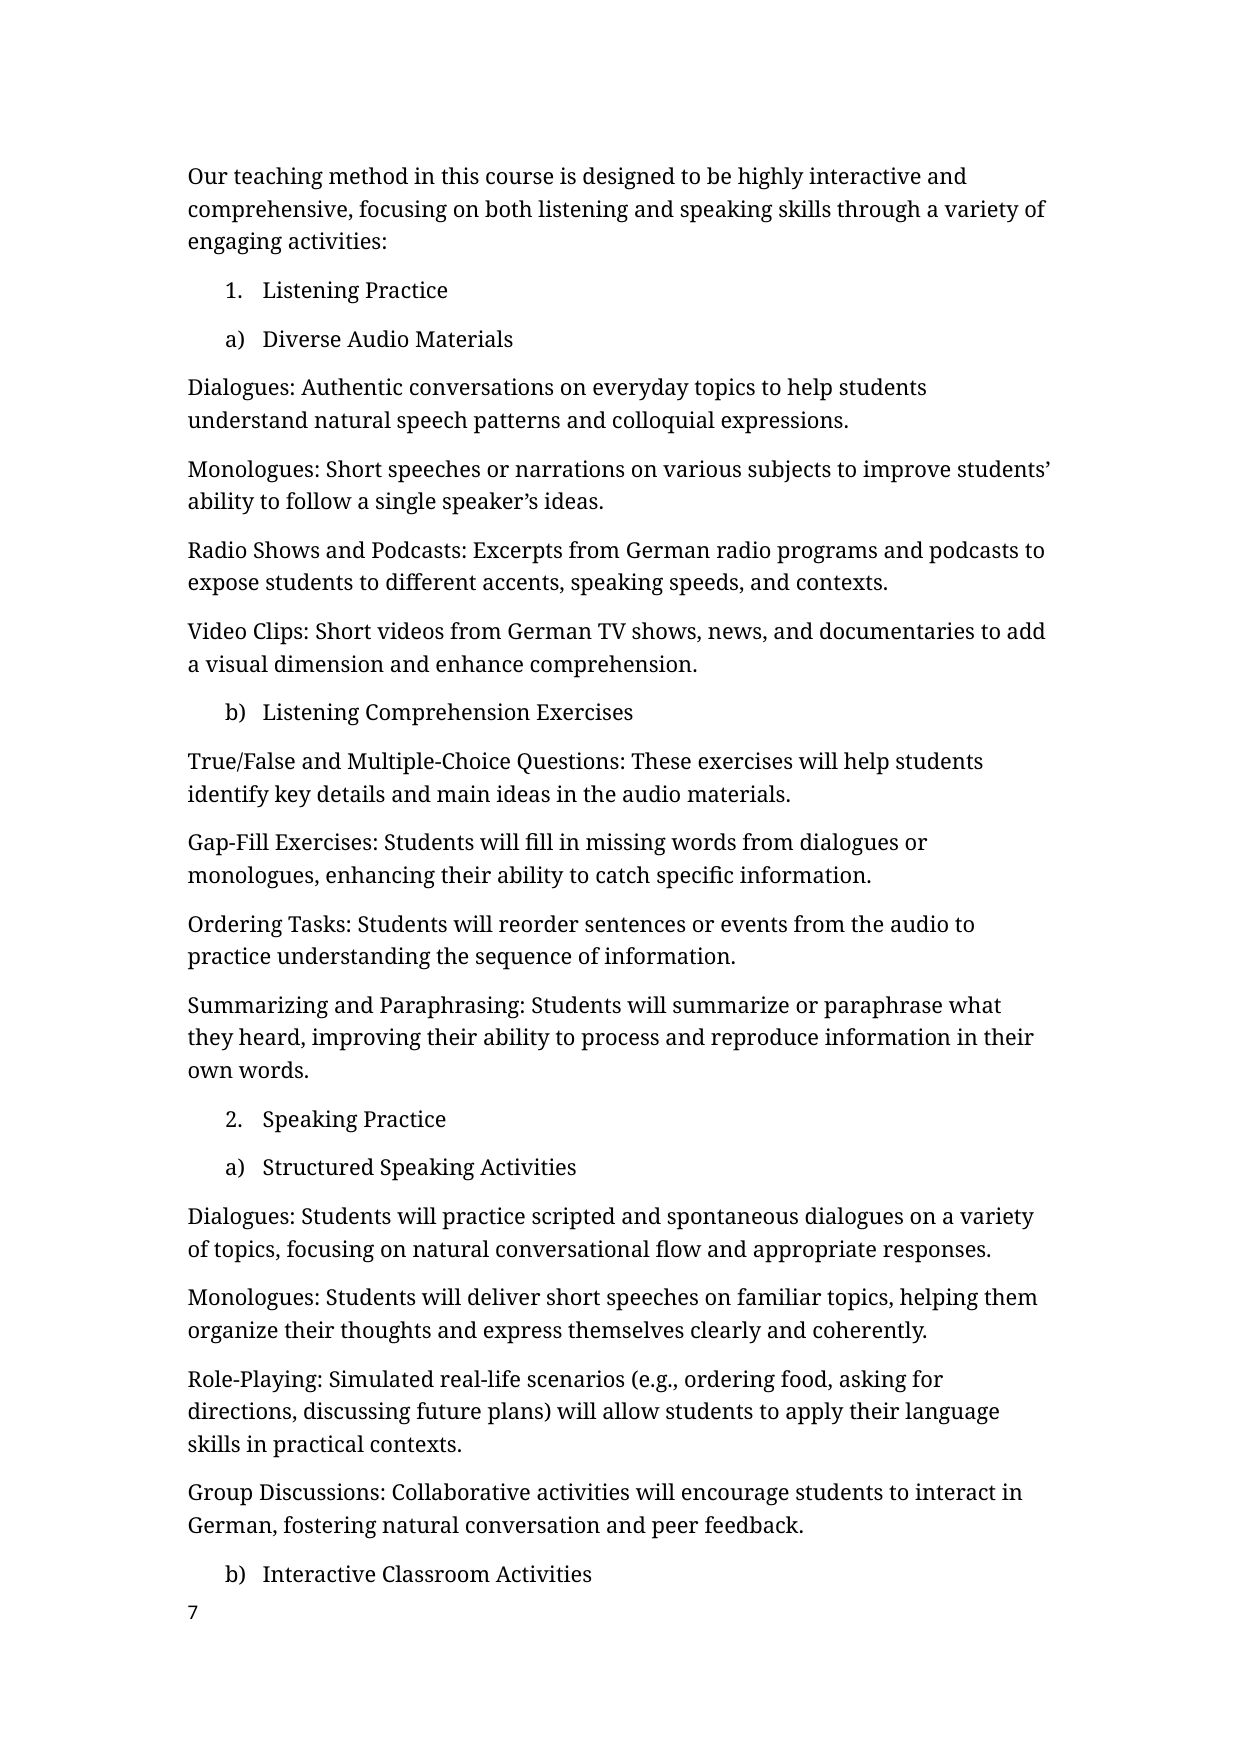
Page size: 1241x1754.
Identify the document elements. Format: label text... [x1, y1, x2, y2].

list Listening Practice [225, 273, 1053, 306]
text Gap-Fill Exercises: Students will fill in missing words from dialogues or monologues, enhancing their ability to catch specific information. [187, 826, 1053, 891]
text Dialogues: Authentic conversations on everyday topics to help students understand natural speech patterns and colloquial expressions. [187, 371, 1053, 436]
text Monologues: Short speeches or narrations on various subjects to improve students’ ability to follow a single speaker’s ideas. [187, 452, 1053, 517]
text Summarizing and Paraphrasing: Students will summarize or paraphrase what they heard, improving their ability to process and reproduce information in their own words. [187, 988, 1053, 1086]
list Diverse Audio Materials [225, 322, 1053, 355]
text Ordering Tasks: Students will reorder sentences or events from the audio to practice understanding the sequence of information. [187, 907, 1053, 972]
list Structured Speaking Activities [225, 1151, 1053, 1183]
text True/False and Multiple-Choice Questions: These exercises will help students identify key details and main ideas in the audio materials. [187, 745, 1053, 810]
text Monologues: Students will deliver short speeches on familiar topics, helping them organize their thoughts and express themselves clearly and coherently. [187, 1281, 1053, 1346]
text Group Discussions: Collaborative activities will encourage students to interact in German, fostering natural conversation and peer feedback. [187, 1476, 1053, 1541]
text Role-Playing: Simulated real-life scenarios (e.g., ordering food, asking for directions, discussing future plans) will allow students to apply their language skills in practical contexts. [187, 1362, 1053, 1460]
list Listening Comprehension Exercises [225, 696, 1053, 728]
list Speaking Practice [225, 1102, 1053, 1135]
text Dialogues: Students will practice scripted and spontaneous dialogues on a variety of topics, focusing on natural conversational flow and appropriate responses. [187, 1200, 1053, 1265]
text Video Clips: Short videos from German TV shows, news, and documentaries to add a visual dimension and enhance comprehension. [187, 615, 1053, 680]
list Interactive Classroom Activities [225, 1557, 1053, 1590]
text Radio Shows and Podcasts: Excerpts from German radio programs and podcasts to expose students to different accents, speaking speeds, and contexts. [187, 533, 1053, 598]
text Our teaching method in this course is designed to be highly interactive and comprehensive, focusing on both listening and speaking skills through a variety of engaging activities: [187, 160, 1053, 257]
